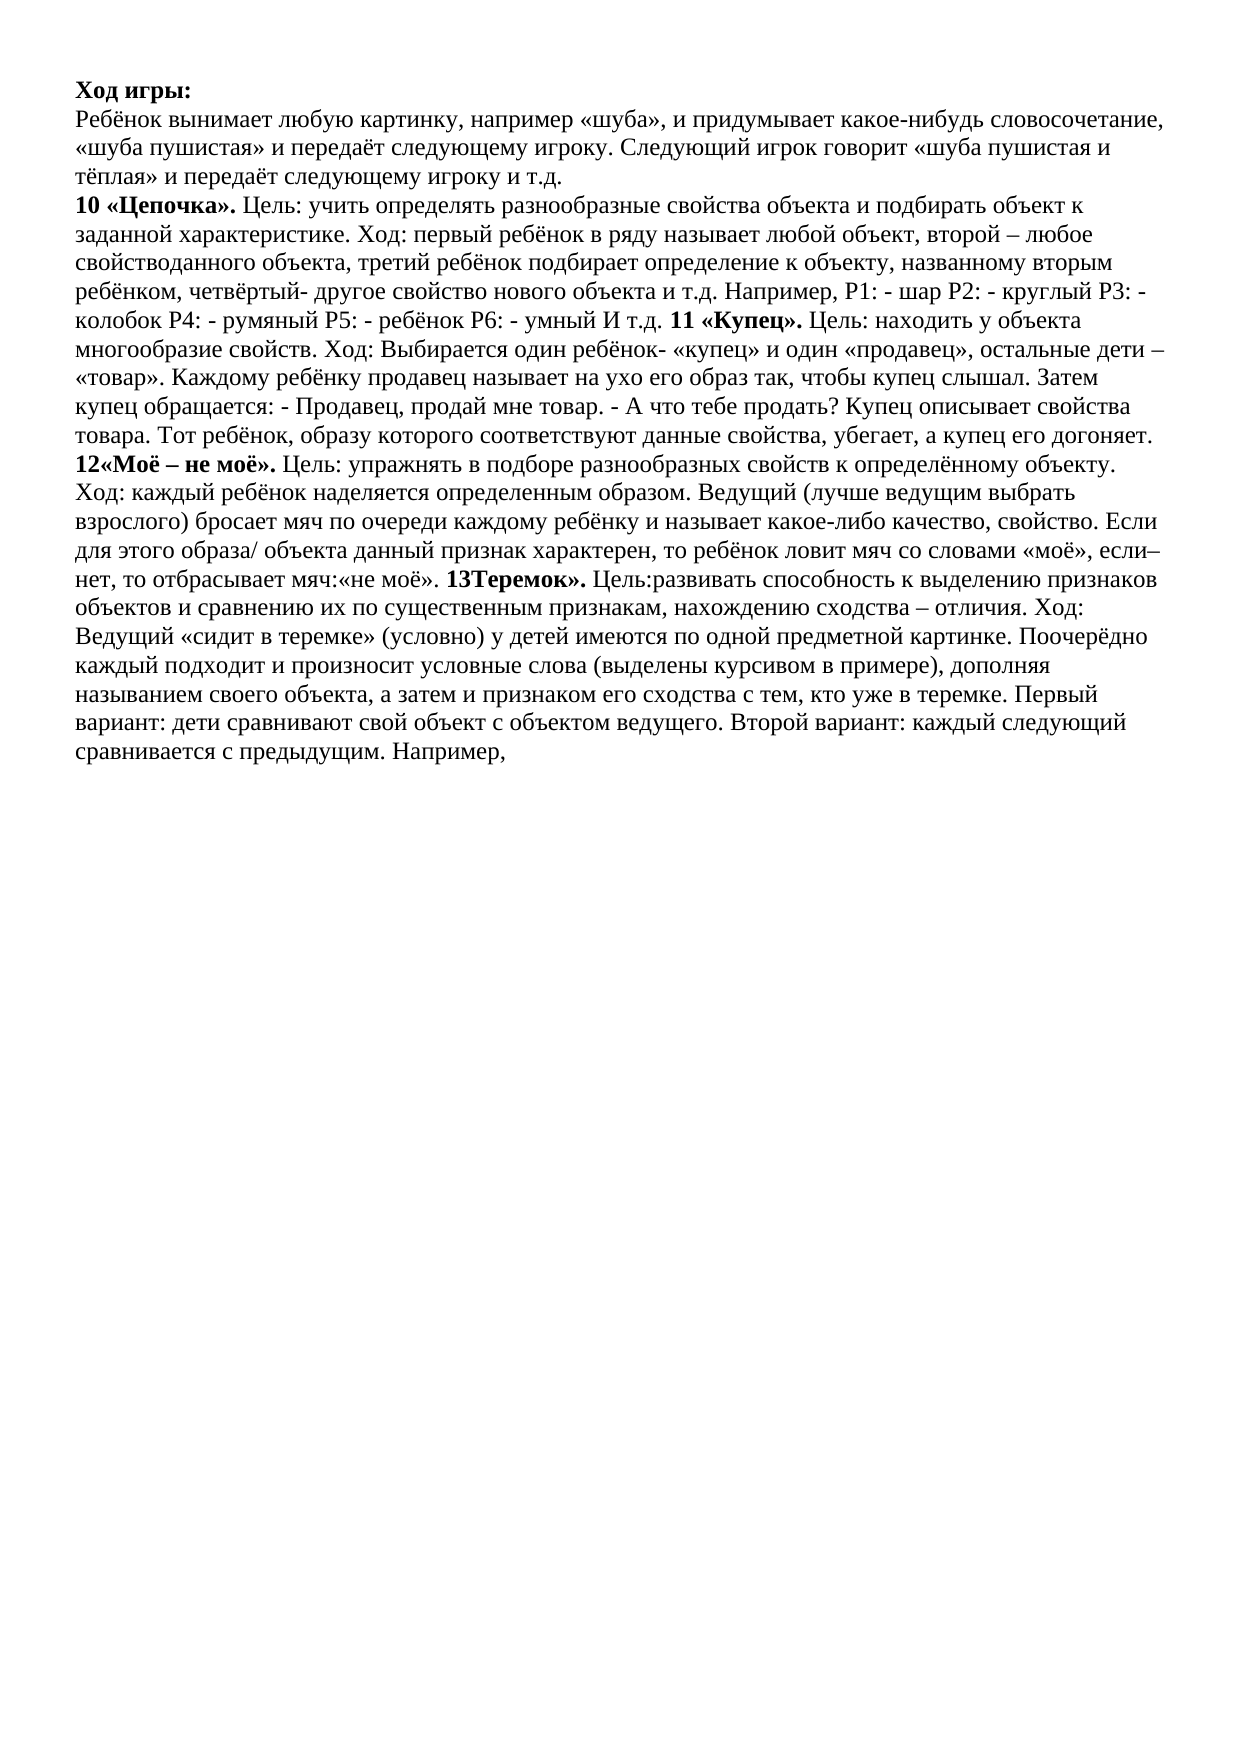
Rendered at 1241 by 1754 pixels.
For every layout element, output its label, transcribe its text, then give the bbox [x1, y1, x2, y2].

text Ребёнок вынимает любую картинку, например «шуба», и придумывает какое-нибудь словосочетание, «шуба пушистая» и передаёт следующему игроку. Следующий игрок говорит «шуба пушистая и тёплая» и передаёт следующему игроку и т.д. [75, 104, 1165, 190]
text 10 «Цепочка». Цель: учить определять разнообразные свойства объекта и подбирать объект к заданной характеристике. Ход: первый ребёнок в ряду называет любой объект, второй – любое свойстводанного объекта, третий ребёнок подбирает определение к объекту, названному вторым ребёнком, четвёртый- другое свойство нового объекта и т.д. Например, Р1: - шар Р2: - круглый Р3: - колобок Р4: - румяный Р5: - ребёнок Р6: - умный И т.д. 11 «Купец». Цель: находить у объекта многообразие свойств. Ход: Выбирается один ребёнок- «купец» и один «продавец», остальные дети – «товар». Каждому ребёнку продавец называет на ухо его образ так, чтобы купец слышал. Затем купец обращается: - Продавец, продай мне товар. - А что тебе продать? Купец описывает свойства товара. Тот ребёнок, образу которого соответствуют данные свойства, убегает, а купец его догоняет. 12«Моё – не моё». Цель: упражнять в подборе разнообразных свойств к определённому объекту. Ход: каждый ребёнок наделяется определенным образом. Ведущий (лучше ведущим выбрать взрослого) бросает мяч по очереди каждому ребёнку и называет какое-либо качество, свойство. Если для этого образа/ объекта данный признак характерен, то ребёнок ловит мяч со словами «моё», если–нет, то отбрасывает мяч:«не моё». 13Теремок». Цель:развивать способность к выделению признаков объектов и сравнению их по существенным признакам, нахождению сходства – отличия. Ход: Ведущий «сидит в теремке» (условно) у детей имеются по одной предметной картинке. Поочерёдно каждый подходит и произносит условные слова (выделены курсивом в примере), дополняя называнием своего объекта, а затем и признаком его сходства с тем, кто уже в теремке. Первый вариант: дети сравнивают свой объект с объектом ведущего. Второй вариант: каждый следующий сравнивается с предыдущим. Например, [75, 190, 1165, 765]
text Ход игры: [75, 75, 1165, 104]
